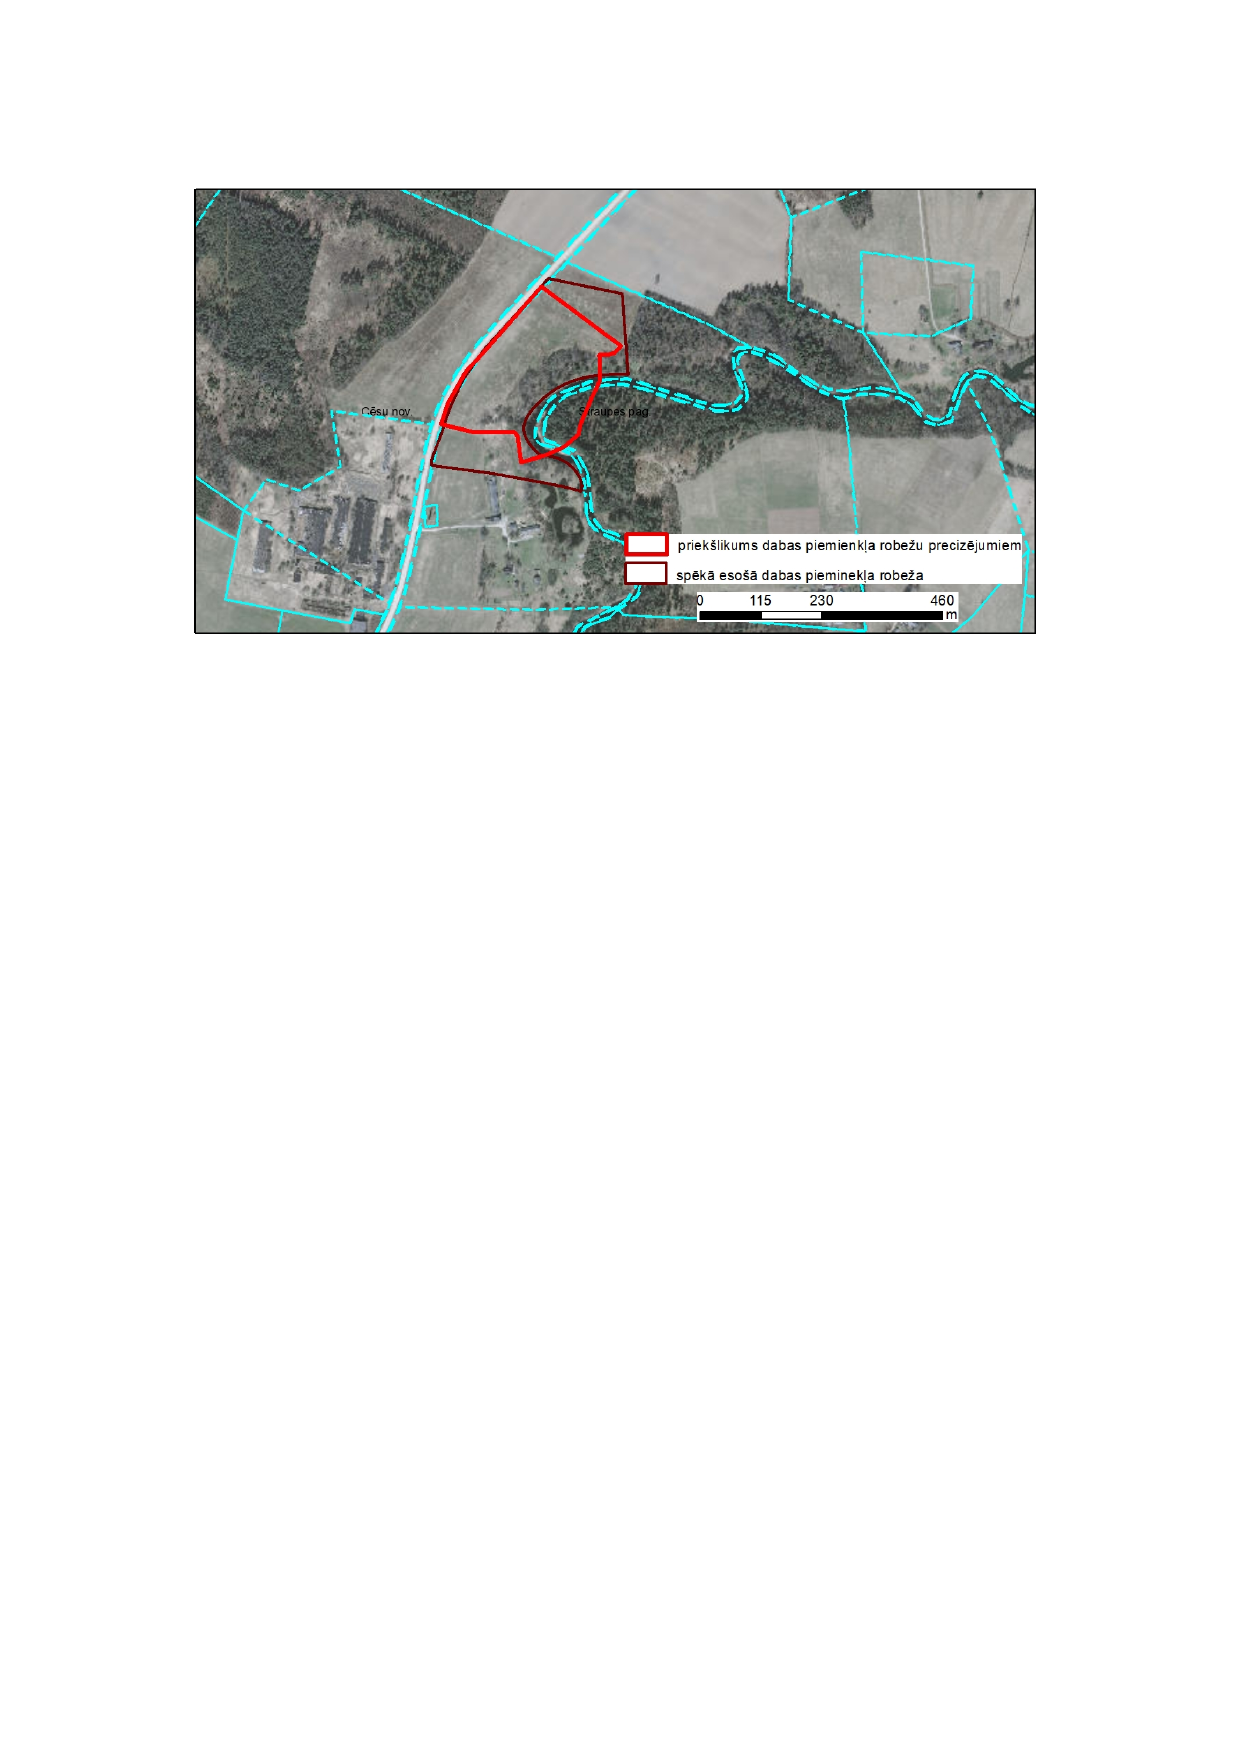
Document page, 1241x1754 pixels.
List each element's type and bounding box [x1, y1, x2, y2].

picture [187, 178, 1053, 1401]
